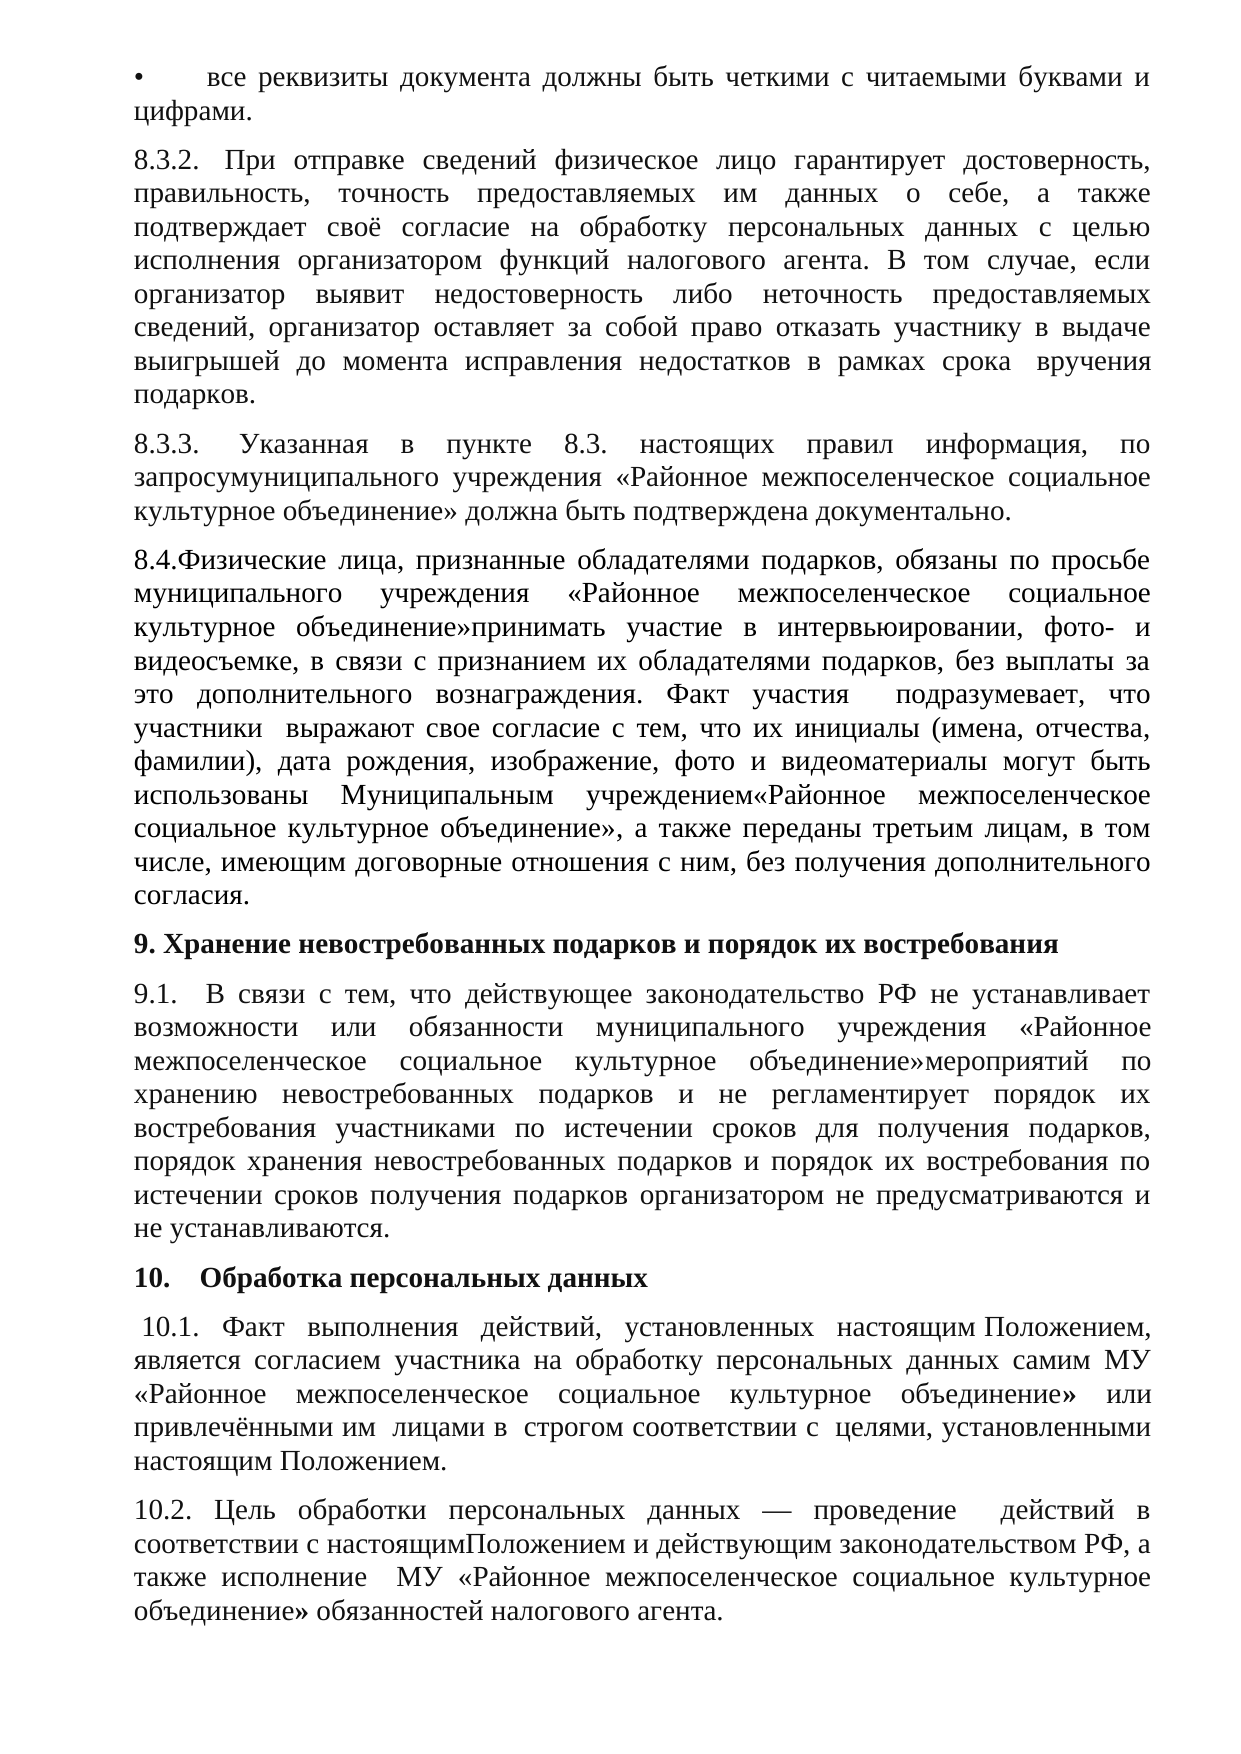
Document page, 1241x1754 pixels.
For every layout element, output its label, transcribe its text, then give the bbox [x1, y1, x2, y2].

text 10.2. Цель обработки персональных данных — проведение действий в соответствии с настоящимПоложением и действующим законодательством РФ, а также исполнение МУ «Районное межпоселенческое социальное культурное объединение» обязанностей налогового агента. [134, 1492, 1152, 1626]
text 9. Хранение невостребованных подарков и порядок их востребования [134, 927, 1152, 960]
text • все реквизиты документа должны быть четкими с читаемыми буквами и цифрами. [134, 59, 1152, 126]
text 8.4.Физические лица, признанные обладателями подарков, обязаны по просьбе муниципального учреждения «Районное межпоселенческое социальное культурное объединение»принимать участие в интервьюировании, фото- и видеосъемке, в связи с признанием их обладателями подарков, без выплаты за это дополнительного вознаграждения. Факт участия подразумевает, что участники выражают свое согласие с тем, что их инициалы (имена, отчества, фамилии), дата рождения, изображение, фото и видеоматериалы могут быть использованы Муниципальным учреждением«Районное межпоселенческое социальное культурное объединение», а также переданы третьим лицам, в том числе, имеющим договорные отношения с ним, без получения дополнительного согласия. [134, 542, 1152, 911]
text 8.3.3. Указанная в пункте 8.3. настоящих правил информация, по запросумуниципального учреждения «Районное межпоселенческое социальное культурное объединение» должна быть подтверждена документально. [134, 426, 1152, 526]
text 10. Обработка персональных данных [134, 1260, 1152, 1293]
text 9.1. В связи с тем, что действующее законодательство РФ не устанавливает возможности или обязанности муниципального учреждения «Районное межпоселенческое социальное культурное объединение»мероприятий по хранению невостребованных подарков и не регламентирует порядок их востребования участниками по истечении сроков для получения подарков, порядок хранения невостребованных подарков и порядок их востребования по истечении сроков получения подарков организатором не предусматриваются и не устанавливаются. [134, 976, 1152, 1244]
text 10.1. Факт выполнения действий, установленных настоящим Положением, является согласием участника на обработку персональных данных самим МУ «Районное межпоселенческое социальное культурное объединение» или привлечёнными им лицами в строгом соответствии с целями, установленными настоящим Положением. [134, 1309, 1152, 1477]
text 8.3.2. При отправке сведений физическое лицо гарантирует достоверность, правильность, точность предоставляемых им данных о себе, а также подтверждает своё согласие на обработку персональных данных с целью исполнения организатором функций налогового агента. В том случае, если организатор выявит недостоверность либо неточность предоставляемых сведений, организатор оставляет за собой право отказать участнику в выдаче выигрышей до момента исправления недостатков в рамках срока вручения подарков. [134, 142, 1152, 410]
